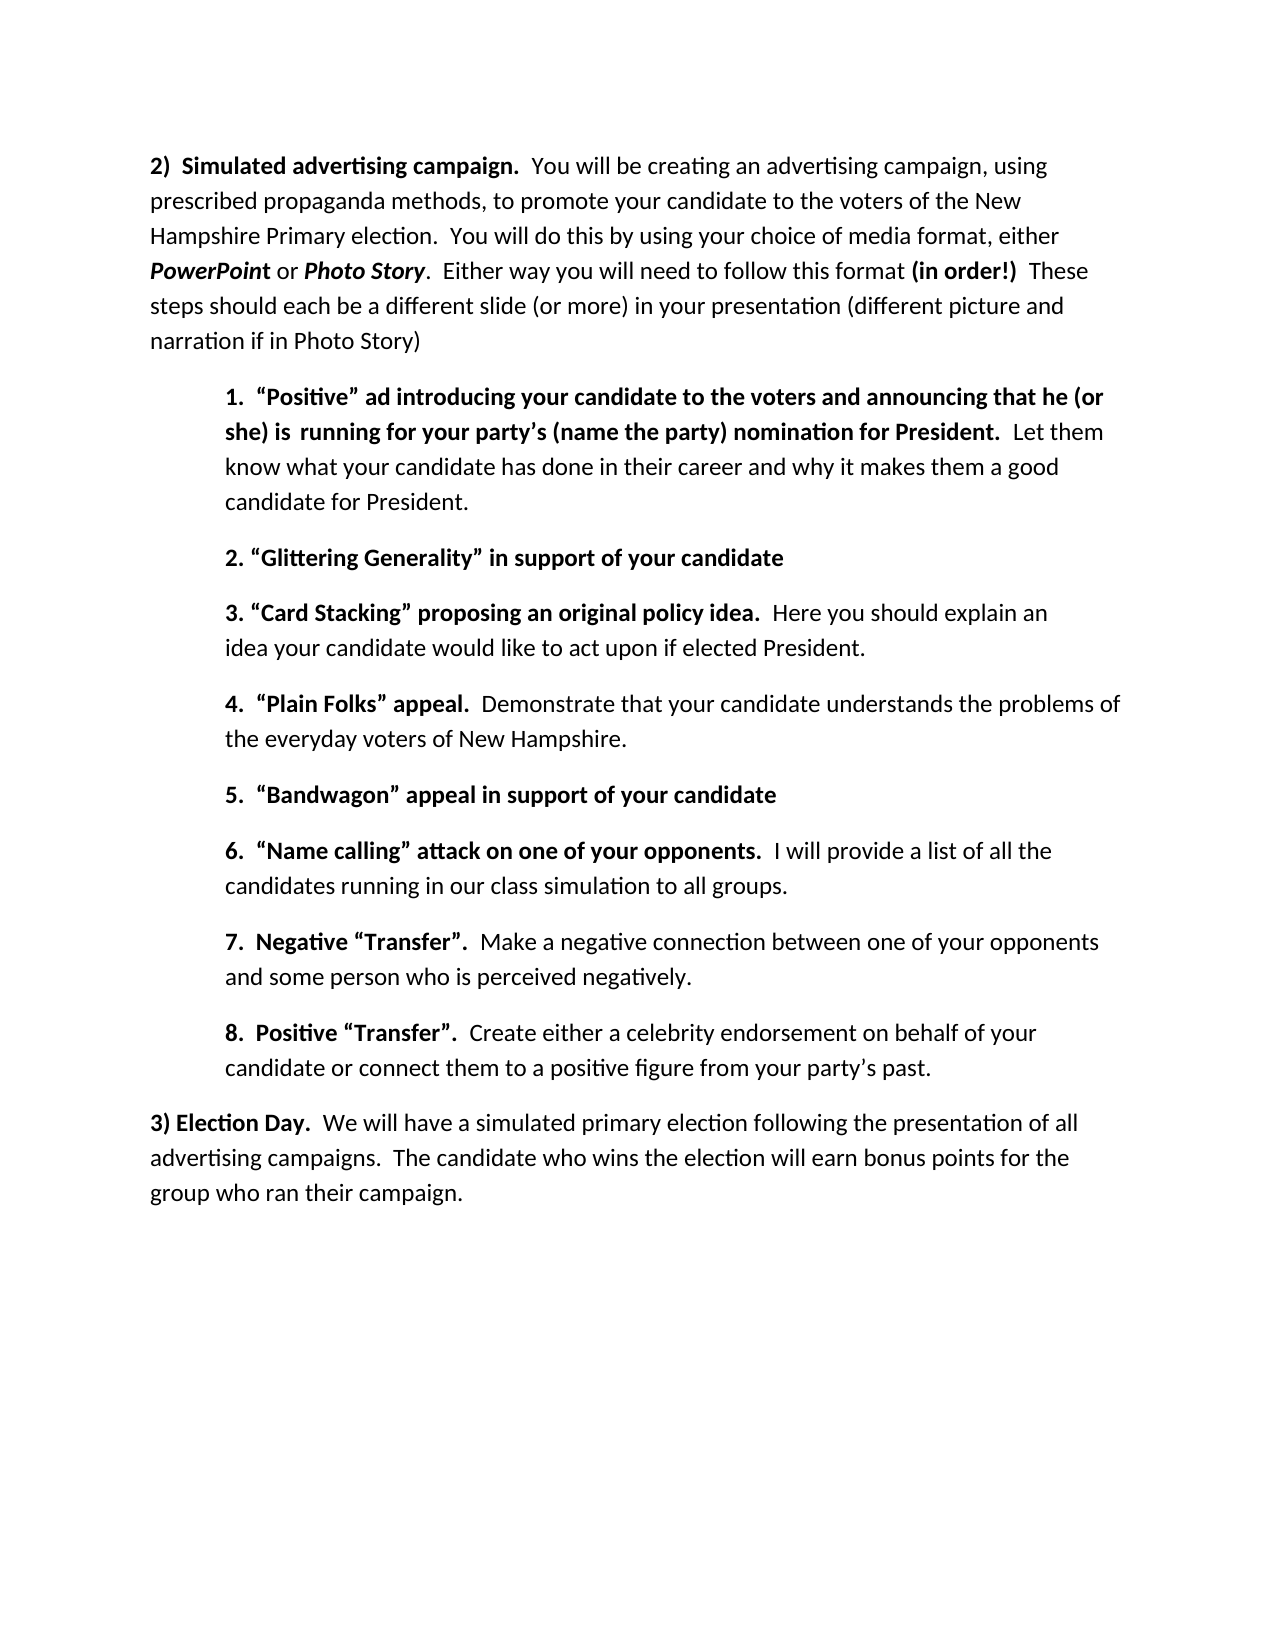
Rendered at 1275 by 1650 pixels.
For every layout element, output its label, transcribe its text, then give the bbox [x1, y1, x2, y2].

text 2) Simulated advertising campaign. You will be creating an advertising campaign, using prescribed propaganda methods, to promote your candidate to the voters of the New Hampshire Primary election. You will do this by using your choice of media format, either PowerPoint or Photo Story. Either way you will need to follow this format (in order!) These steps should each be a different slide (or more) in your presentation (different picture and narration if in Photo Story) [150, 150, 1125, 356]
text 4. “Plain Folks” appeal. Demonstrate that your candidate understands the problems of the everyday voters of New Hampshire. [150, 688, 1125, 754]
text 7. Negative “Transfer”. Make a negative connection between one of your opponents and some person who is perceived negatively. [150, 926, 1125, 991]
text 6. “Name calling” attack on one of your opponents. I will provide a list of all the candidates running in our class simulation to all groups. [150, 835, 1125, 901]
text 8. Positive “Transfer”. Create either a celebrity endorsement on behalf of your candidate or connect them to a positive figure from your party’s past. [150, 1017, 1125, 1082]
text 2. “Glittering Generality” in support of your candidate [150, 542, 1125, 572]
text 1. “Positive” ad introducing your candidate to the voters and announcing that he (or she) is running for your party’s (name the party) nomination for President. Let them know what your candidate has done in their career and why it makes them a good candidate for President. [150, 381, 1125, 516]
text 3) Election Day. We will have a simulated primary election following the presentation of all advertising campaigns. The candidate who wins the election will earn bonus points for the group who ran their campaign. [150, 1107, 1125, 1208]
text 3. “Card Stacking” proposing an original policy idea. Here you should explain an idea your candidate would like to act upon if elected President. [150, 597, 1125, 663]
text 5. “Bandwagon” appeal in support of your candidate [150, 779, 1125, 810]
